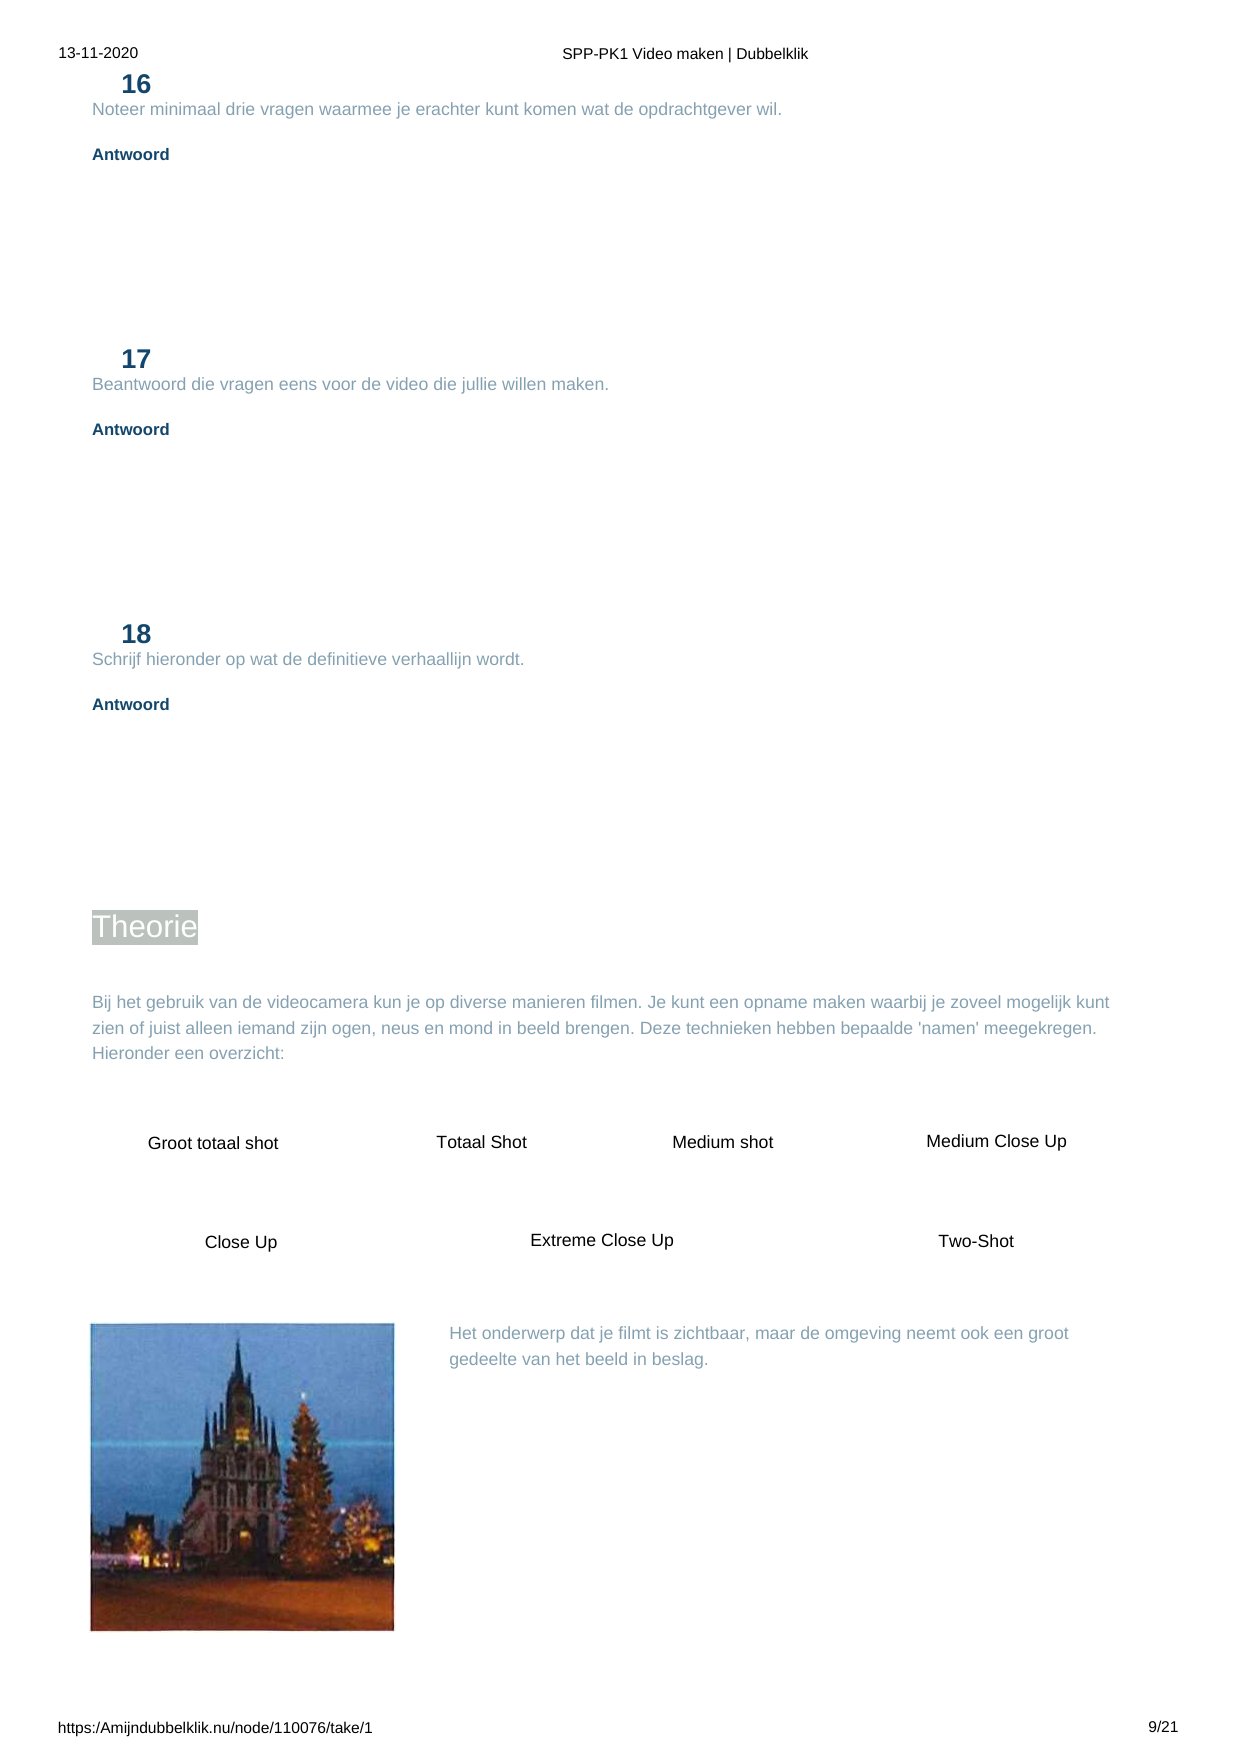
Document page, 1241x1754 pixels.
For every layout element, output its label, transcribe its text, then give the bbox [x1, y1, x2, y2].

subtitle 17 [121, 344, 1122, 375]
text Het onderwerp dat je filmt is zichtbaar, maar de omgeving neemt ook een groot gedeelte van het beeld in beslag. [449, 1319, 1120, 1370]
picture [89, 1322, 396, 1633]
text Beantwoord die vragen eens voor de video die jullie willen maken. [92, 375, 1122, 394]
text Schrijf hieronder op wat de definitieve verhaallijn wordt. [92, 650, 1122, 669]
subtitle 16 [121, 69, 1122, 99]
text Extreme Close Up [530, 1231, 674, 1251]
subtitle Theorie [92, 910, 198, 945]
text Medium Close Up [926, 1132, 1067, 1151]
text Groot totaal shot [148, 1133, 278, 1153]
text Antwoord [92, 696, 1122, 714]
text Close Up [204, 1232, 277, 1252]
text Bij het gebruik van de videocamera kun je op diverse manieren filmen. Je kunt een opname maken waarbij je zoveel mogelijk kunt zien of juist alleen iemand zijn ogen, neus en mond in beeld brengen. Deze technieken hebben bepaalde 'namen' meegekregen. Hieronder een overzicht: [92, 988, 1122, 1065]
text Antwoord [92, 421, 1122, 439]
text SPP-PK1 Video maken | Dubbelklik [562, 45, 809, 63]
text https:/Amijndubbelklik.nu/node/110076/take/1 [58, 1719, 373, 1737]
text Antwoord [92, 145, 1122, 164]
text Totaal Shot [436, 1133, 527, 1152]
text 13-11-2020 [58, 45, 138, 62]
text Medium shot [672, 1133, 773, 1152]
text Two-Shot [938, 1232, 1014, 1251]
text Noteer minimaal drie vragen waarmee je erachter kunt komen wat de opdrachtgever wil. [92, 99, 1122, 119]
text 9/21 [1148, 1719, 1179, 1736]
subtitle 18 [121, 619, 1122, 650]
